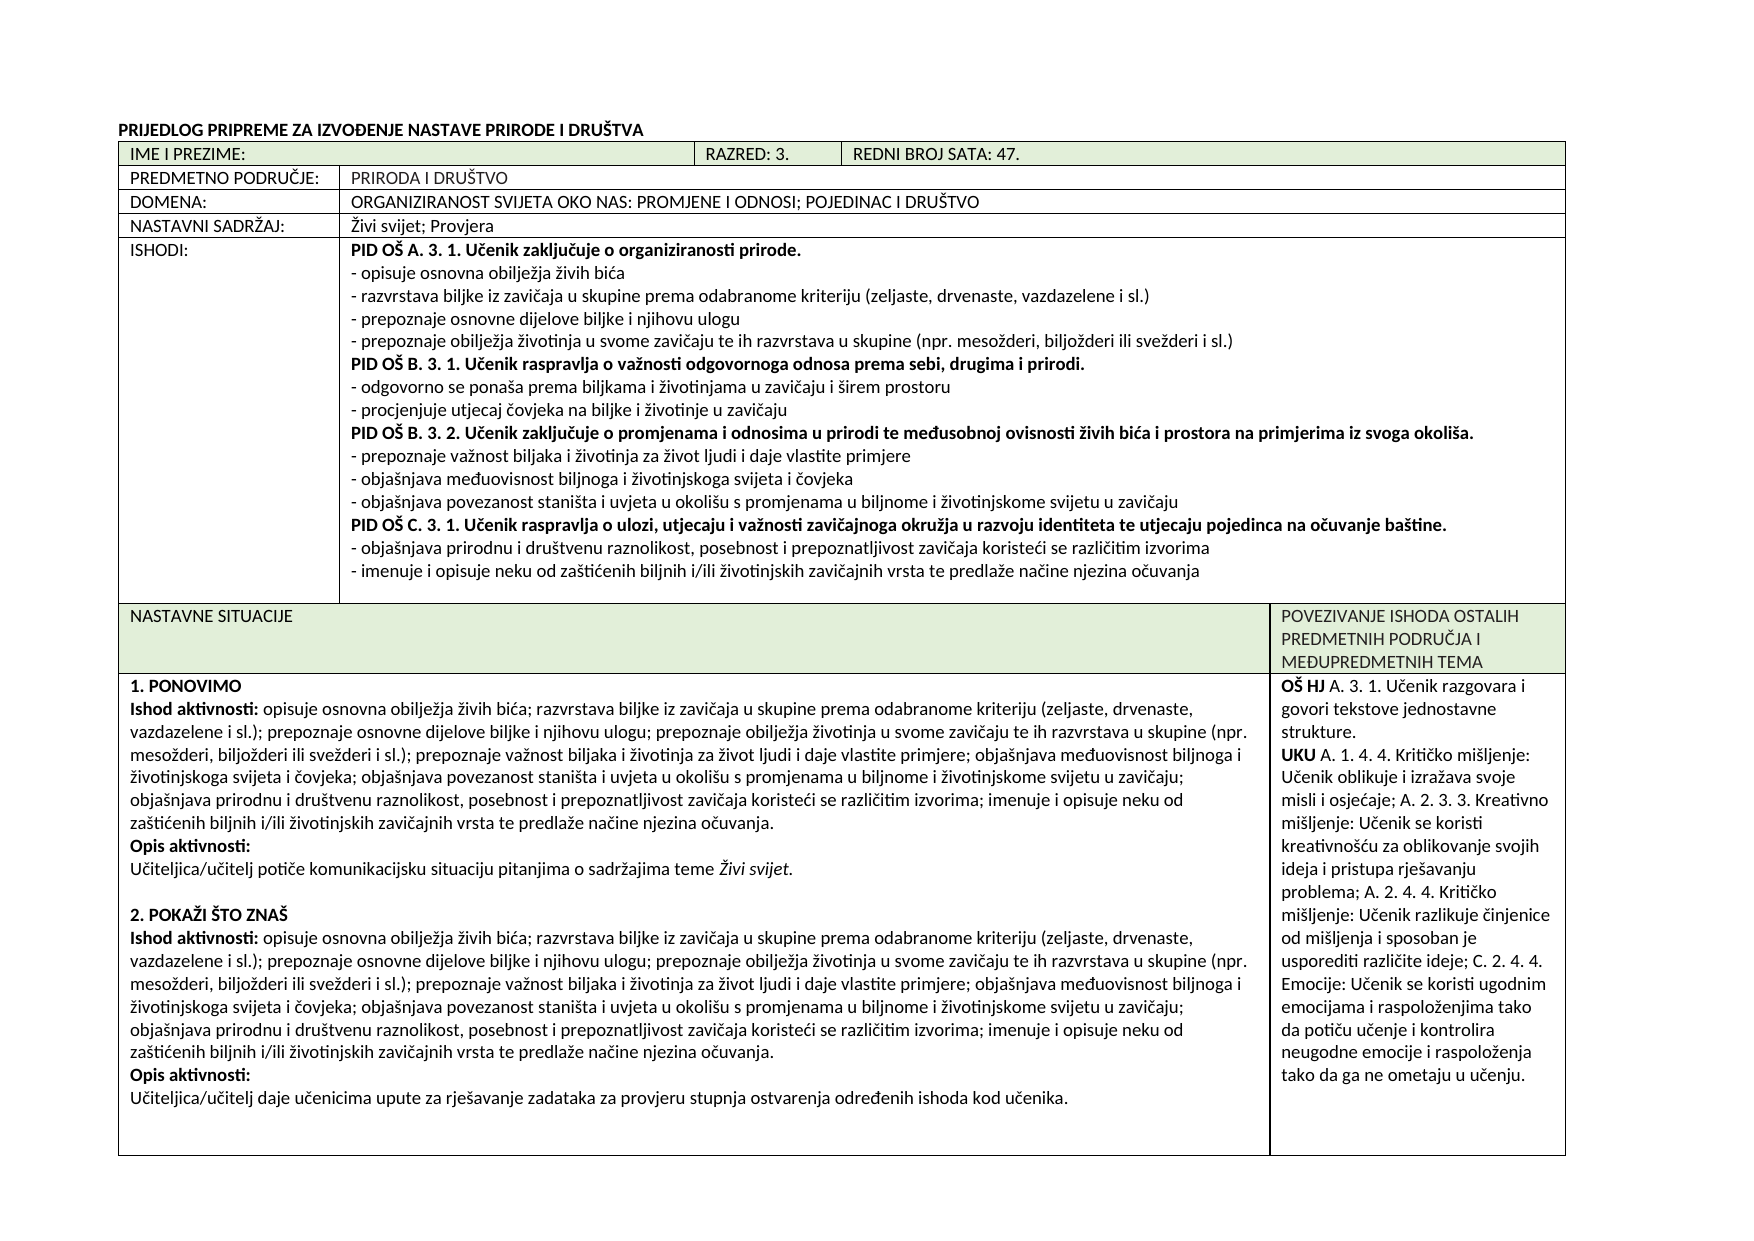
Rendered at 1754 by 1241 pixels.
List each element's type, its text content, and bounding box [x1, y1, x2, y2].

table_cell NASTAVNE SITUACIJE [119, 604, 1269, 673]
table_header RAZRED: 3. [695, 142, 841, 165]
table_header IME I PREZIME: [119, 142, 694, 165]
table_cell ORGANIZIRANOST SVIJETA OKO NAS: PROMJENE I ODNOSI; POJEDINAC I DRUŠTVO [340, 190, 1565, 213]
table_cell ISHODI: [119, 238, 339, 603]
table_cell NASTAVNI SADRŽAJ: [119, 214, 339, 237]
text PRIJEDLOG PRIPREME ZA IZVOĐENJE NASTAVE PRIRODE I DRUŠTVA [118, 118, 1636, 141]
table_cell PID OŠ A. 3. 1. Učenik zaključuje o organiziranosti prirode. - opisuje osnovna obilježja živih bića - razvrstava biljke iz zavičaja u skupine prema odabranome kriteriju (zeljaste, drvenaste, vazdazelene i sl.) - prepoznaje osnovne dijelove biljke i njihovu ulogu - prepoznaje obilježja životinja u svome zavičaju te ih razvrstava u skupine (npr. mesožderi, biljožderi ili svežderi i sl.) PID OŠ B. 3. 1. Učenik raspravlja o važnosti odgovornoga odnosa prema sebi, drugima i prirodi. - odgovorno se ponaša prema biljkama i životinjama u zavičaju i širem prostoru - procjenjuje utjecaj čovjeka na biljke i životinje u zavičaju PID OŠ B. 3. 2. Učenik zaključuje o promjenama i odnosima u prirodi te međusobnoj ovisnosti živih bića i prostora na primjerima iz svoga okoliša. - prepoznaje važnost biljaka i životinja za život ljudi i daje vlastite primjere - objašnjava međuovisnost biljnoga i životinjskoga svijeta i čovjeka - objašnjava povezanost staništa i uvjeta u okolišu s promjenama u biljnome i životinjskome svijetu u zavičaju PID OŠ C. 3. 1. Učenik raspravlja o ulozi, utjecaju i važnosti zavičajnoga okružja u razvoju identiteta te utjecaju pojedinca na očuvanje baštine. - objašnjava prirodnu i društvenu raznolikost, posebnost i prepoznatljivost zavičaja koristeći se različitim izvorima - imenuje i opisuje neku od zaštićenih biljnih i/ili životinjskih zavičajnih vrsta te predlaže načine njezina očuvanja [340, 238, 1565, 603]
table_cell POVEZIVANJE ISHODA OSTALIH PREDMETNIH PODRUČJA I MEĐUPREDMETNIH TEMA [1271, 604, 1565, 673]
table_cell DOMENA: [119, 190, 339, 213]
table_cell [119, 674, 1269, 1155]
table_cell Živi svijet; Provjera [340, 214, 1565, 237]
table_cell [1271, 674, 1565, 1155]
table_cell PREDMETNO PODRUČJE: [119, 166, 339, 189]
table_header REDNI BROJ SATA: 47. [842, 142, 1565, 165]
table_cell PRIRODA I DRUŠTVO [340, 166, 1565, 189]
